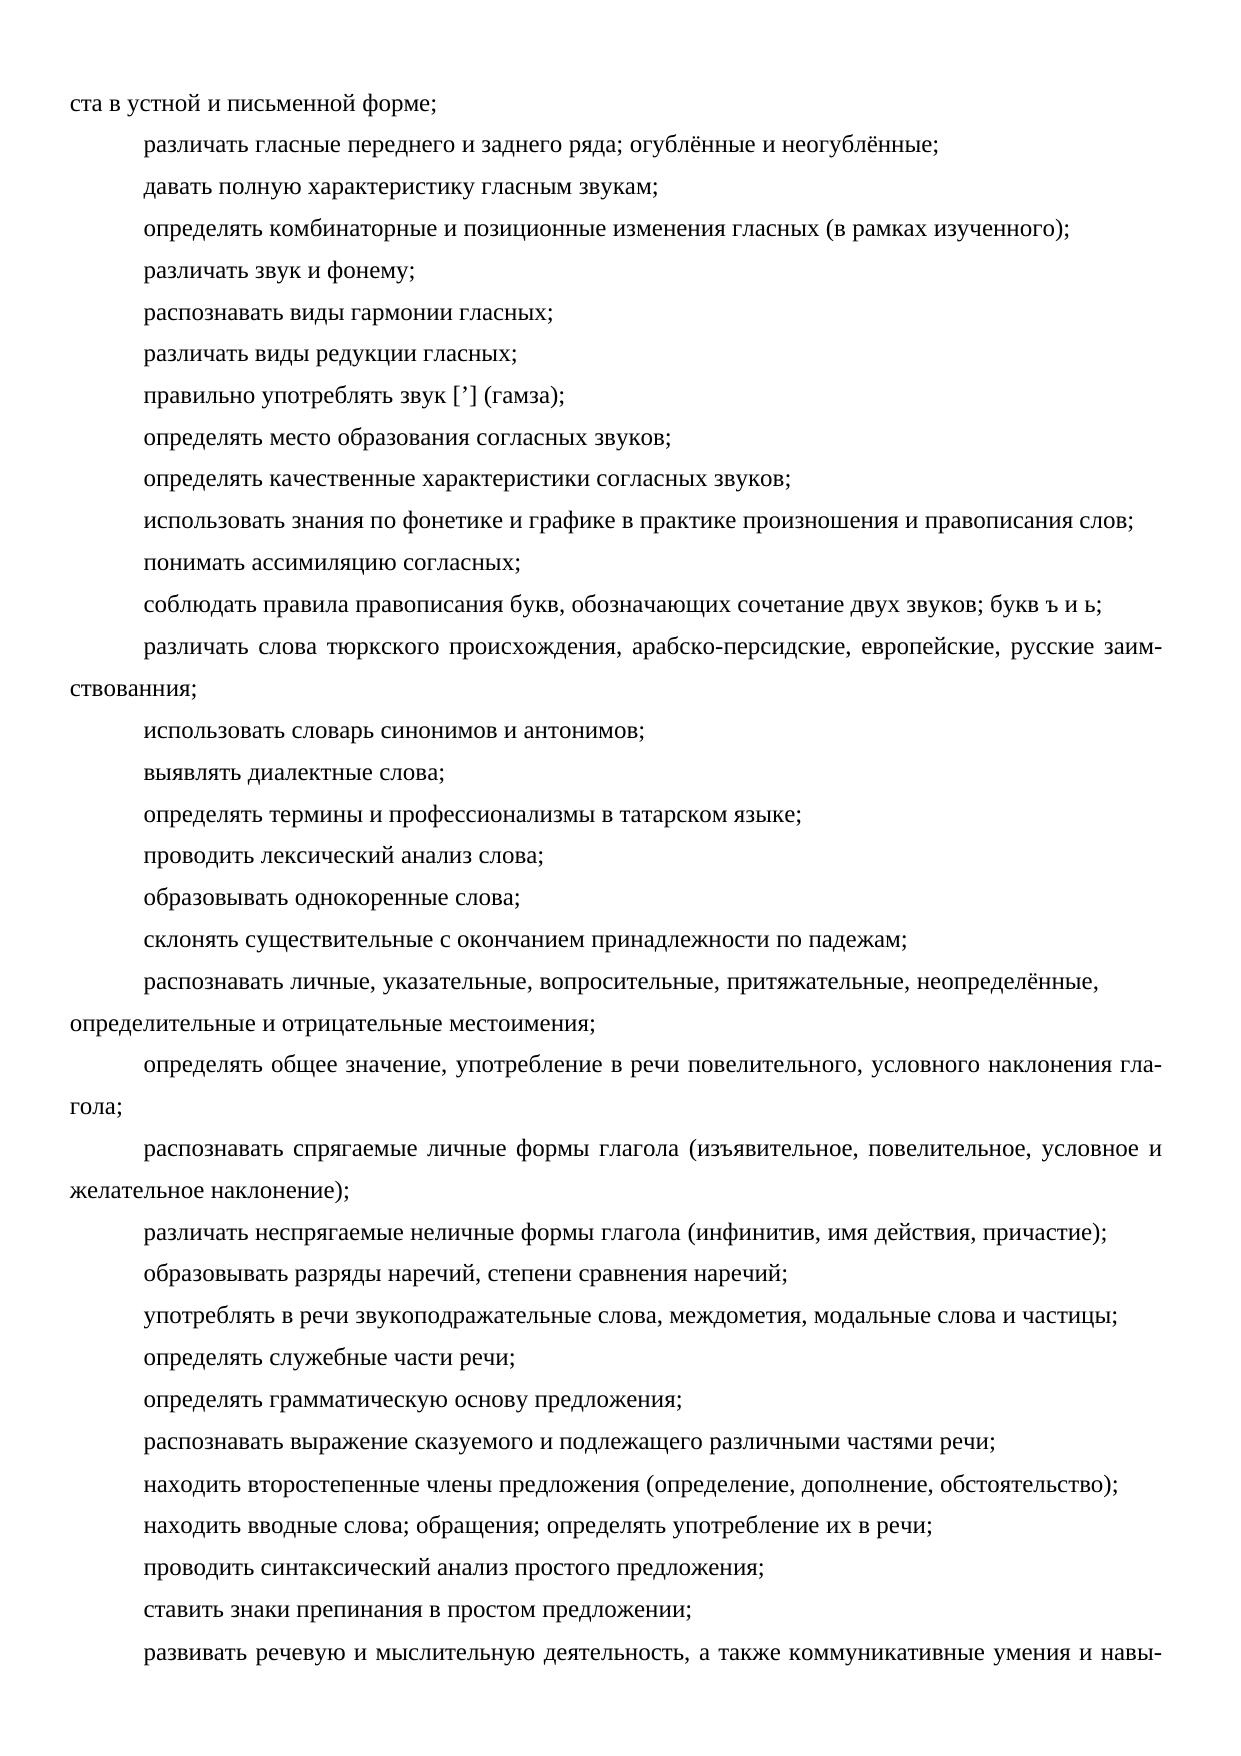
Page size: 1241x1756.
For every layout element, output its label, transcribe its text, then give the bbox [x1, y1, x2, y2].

text распознавать личные, указательные, вопросительные, притяжательные, неопределённые, определительные и отрицательные местоимения; [69, 966, 1178, 1036]
text ста в устной и письменной форме; [69, 88, 1178, 117]
text употреблять в речи звукоподражательные слова, междометия, модальные слова и частицы; определять служебные части речи; [143, 1300, 1121, 1371]
text гола; [69, 1091, 1178, 1120]
text склонять существительные с окончанием принадлежности по падежам; [143, 924, 1178, 953]
text определять грамматическую основу предложения; [143, 1384, 1178, 1413]
text различать гласные переднего и заднего ряда; огублённые и неогублённые; давать полную характеристику гласным звукам; [143, 129, 989, 200]
text находить второстепенные члены предложения (определение, дополнение, обстоятельство); находить вводные слова; обращения; определять употребление их в речи; [143, 1469, 1122, 1539]
text определять место образования согласных звуков; определять качественные характеристики согласных звуков; [143, 422, 792, 492]
text распознавать выражение сказуемого и подлежащего различными частями речи; [143, 1426, 1178, 1455]
text соблюдать правила правописания букв, обозначающих сочетание двух звуков; букв ъ и ь; различать слова тюркского происхождения, арабско-персидские, европейские, русские заим- [143, 589, 1178, 660]
text развивать речевую и мыслительную деятельность, а также коммуникативные умения и навы- [143, 1637, 1178, 1665]
text образовывать однокоренные слова; [143, 882, 1178, 911]
text использовать знания по фонетике и графике в практике произношения и правописания слов; понимать ассимиляцию согласных; [143, 505, 1137, 575]
text использовать словарь синонимов и антонимов; выявлять диалектные слова; [143, 715, 648, 785]
text определять общее значение, употребление в речи повелительного, условного наклонения гла- [143, 1049, 1178, 1078]
text различать неспрягаемые неличные формы глагола (инфинитив, имя действия, причастие); образовывать разряды наречий, степени сравнения наречий; [143, 1217, 1178, 1287]
text желательное наклонение); [69, 1175, 1178, 1203]
text определять комбинаторные и позиционные изменения гласных (в рамках изученного); различать звук и фонему; [143, 213, 1163, 283]
text распознавать виды гармонии гласных; различать виды редукции гласных; правильно употреблять звук [ʼ] (гамза); [143, 297, 566, 409]
text распознавать спрягаемые личные формы глагола (изъявительное, повелительное, условное и [143, 1133, 1178, 1162]
text проводить синтаксический анализ простого предложения; ставить знаки препинания в простом предложении; [143, 1552, 767, 1623]
text ствованния; [69, 674, 1178, 702]
text определять термины и профессионализмы в татарском языке; проводить лексический анализ слова; [143, 799, 805, 869]
